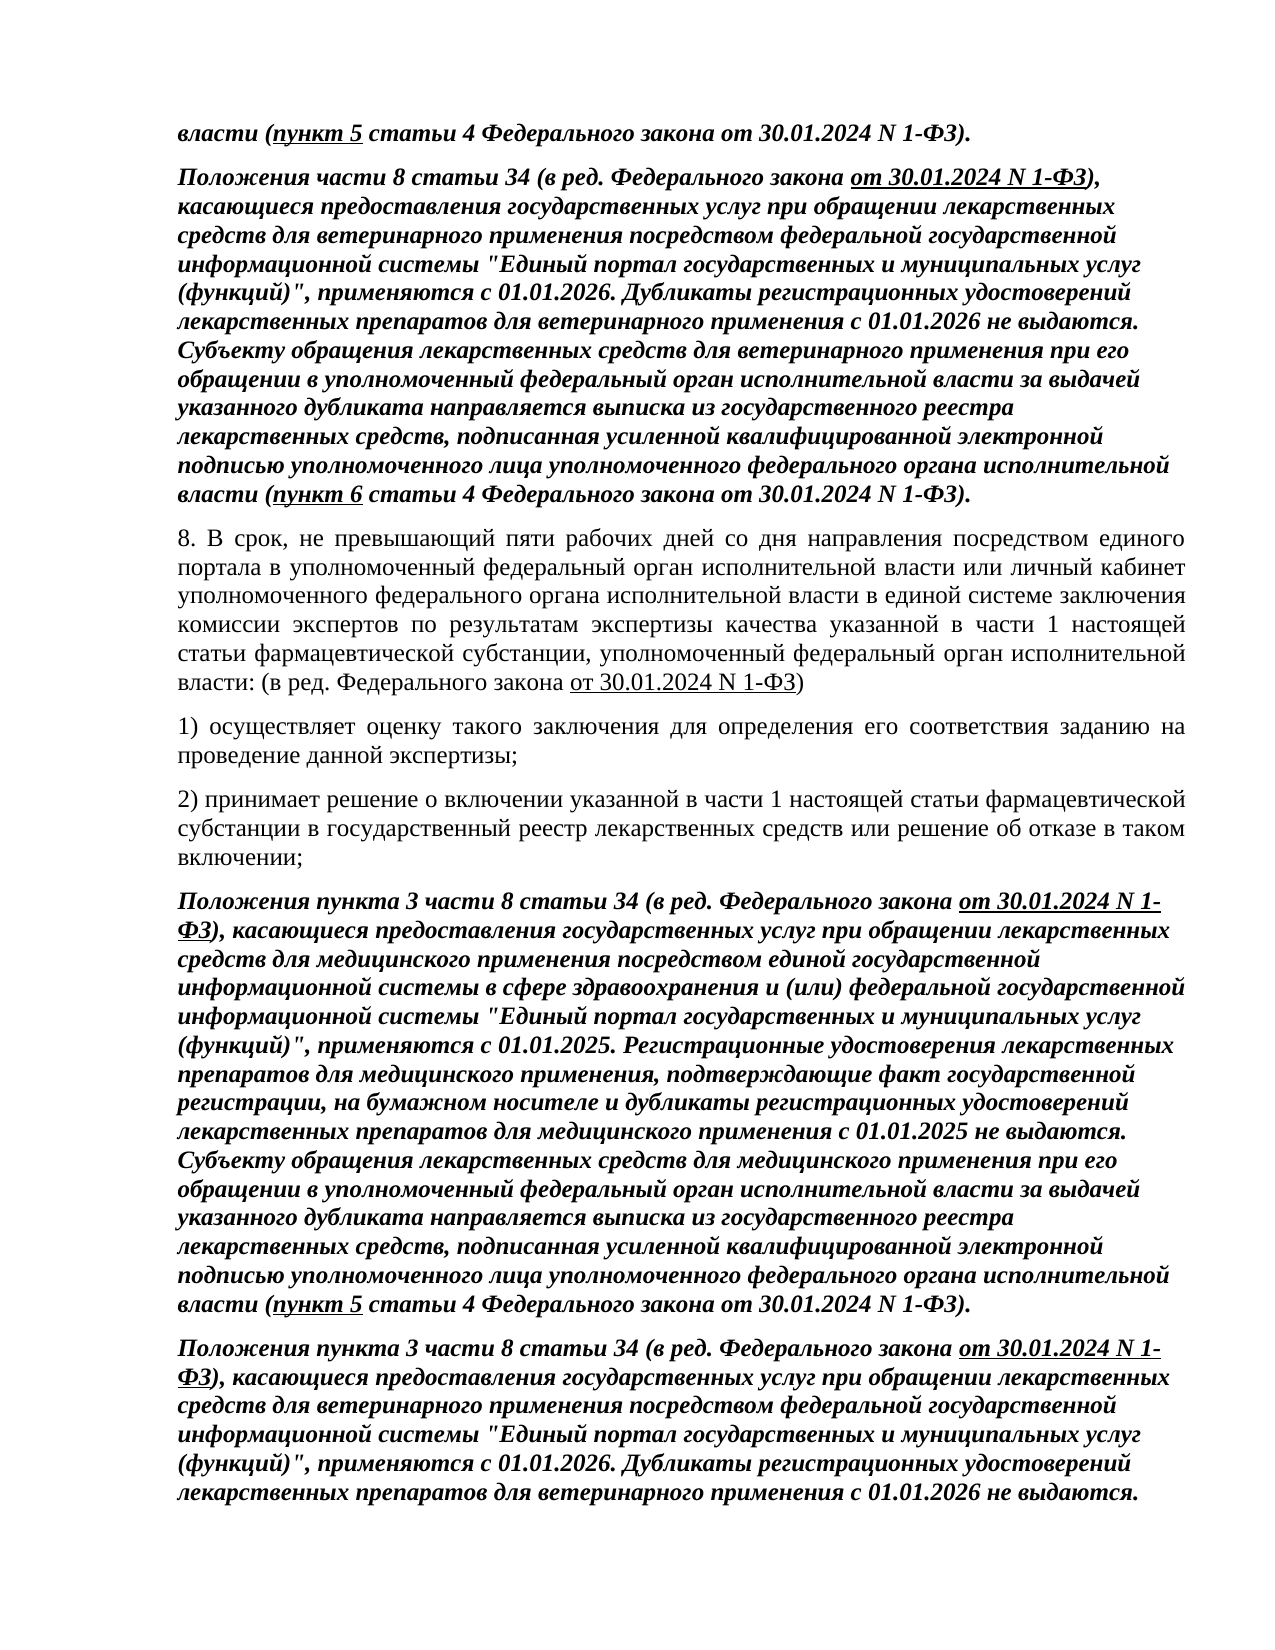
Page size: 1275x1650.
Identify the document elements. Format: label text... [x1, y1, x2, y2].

text Положения части 8 статьи 34 (в ред. Федерального закона от 30.01.2024 N 1-ФЗ), касающиеся предоставления государственных услуг при обращении лекарственных средств для ветеринарного применения посредством федеральной государственной информационной системы "Единый портал государственных и муниципальных услуг (функций)", применяются с 01.01.2026. Дубликаты регистрационных удостоверений лекарственных препаратов для ветеринарного применения с 01.01.2026 не выдаются. Субъекту обращения лекарственных средств для ветеринарного применения при его обращении в уполномоченный федеральный орган исполнительной власти за выдачей указанного дубликата направляется выписка из государственного реестра лекарственных средств, подписанная усиленной квалифицированной электронной подписью уполномоченного лица уполномоченного федерального органа исполнительной власти (пункт 6 статьи 4 Федерального закона от 30.01.2024 N 1-ФЗ). [177, 162, 1186, 507]
text Положения пункта 3 части 8 статьи 34 (в ред. Федерального закона от 30.01.2024 N 1-ФЗ), касающиеся предоставления государственных услуг при обращении лекарственных средств для медицинского применения посредством единой государственной информационной системы в сфере здравоохранения и (или) федеральной государственной информационной системы "Единый портал государственных и муниципальных услуг (функций)", применяются с 01.01.2025. Регистрационные удостоверения лекарственных препаратов для медицинского применения, подтверждающие факт государственной регистрации, на бумажном носителе и дубликаты регистрационных удостоверений лекарственных препаратов для медицинского применения с 01.01.2025 не выдаются. Субъекту обращения лекарственных средств для медицинского применения при его обращении в уполномоченный федеральный орган исполнительной власти за выдачей указанного дубликата направляется выписка из государственного реестра лекарственных средств, подписанная усиленной квалифицированной электронной подписью уполномоченного лица уполномоченного федерального органа исполнительной власти (пункт 5 статьи 4 Федерального закона от 30.01.2024 N 1-ФЗ). [177, 886, 1186, 1317]
text 1) осуществляет оценку такого заключения для определения его соответствия заданию на проведение данной экспертизы; [177, 711, 1186, 769]
text 2) принимает решение о включении указанной в части 1 настоящей статьи фармацевтической субстанции в государственный реестр лекарственных средств или решение об отказе в таком включении; [177, 784, 1186, 871]
text 8. В срок, не превышающий пяти рабочих дней со дня направления посредством единого портала в уполномоченный федеральный орган исполнительной власти или личный кабинет уполномоченного федерального органа исполнительной власти в единой системе заключения комиссии экспертов по результатам экспертизы качества указанной в части 1 настоящей статьи фармацевтической субстанции, уполномоченный федеральный орган исполнительной власти: (в ред. Федерального закона от 30.01.2024 N 1-ФЗ) [177, 523, 1186, 696]
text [177, 118, 1186, 147]
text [177, 1333, 1186, 1506]
